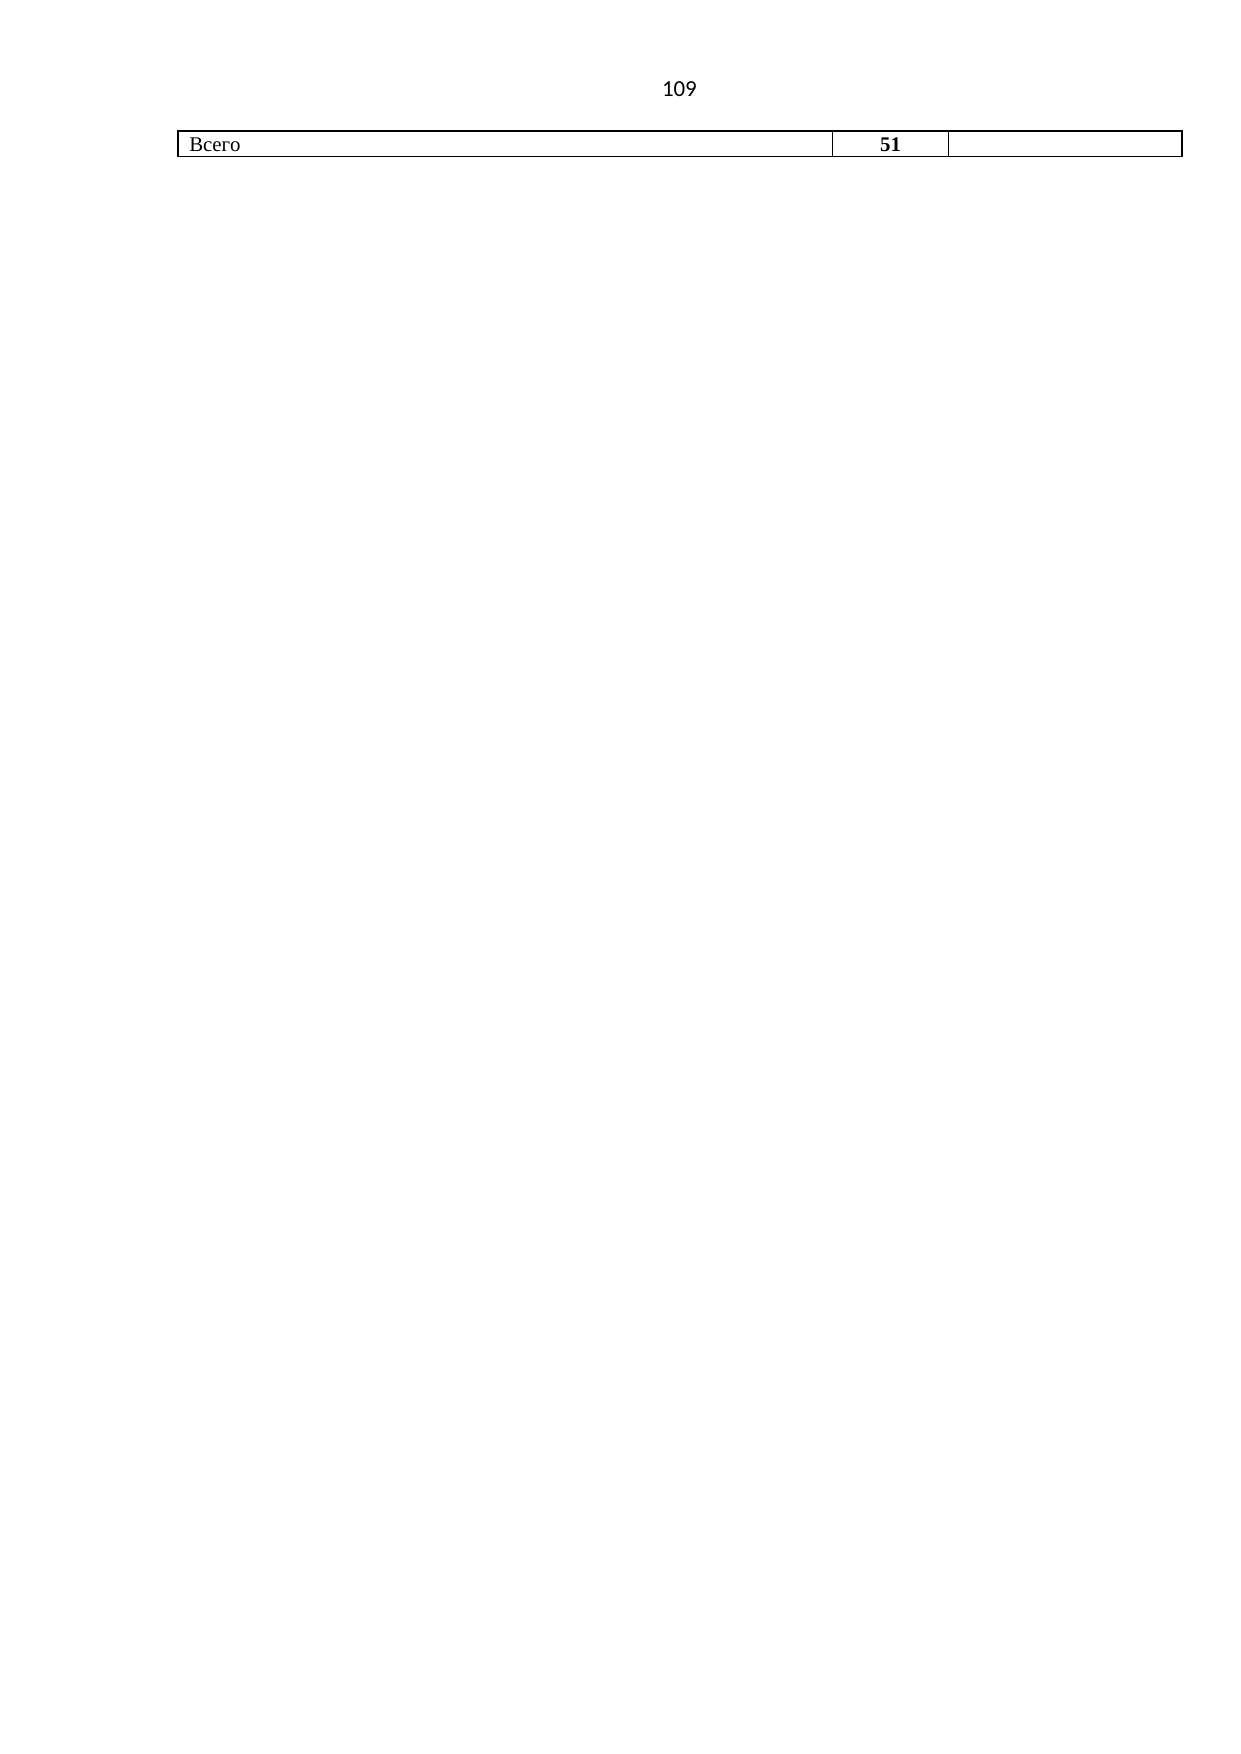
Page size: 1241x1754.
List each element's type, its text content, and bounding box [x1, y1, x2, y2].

table_cell [949, 132, 1181, 156]
table_cell 51 [833, 132, 948, 156]
table_cell Всего [179, 132, 832, 156]
